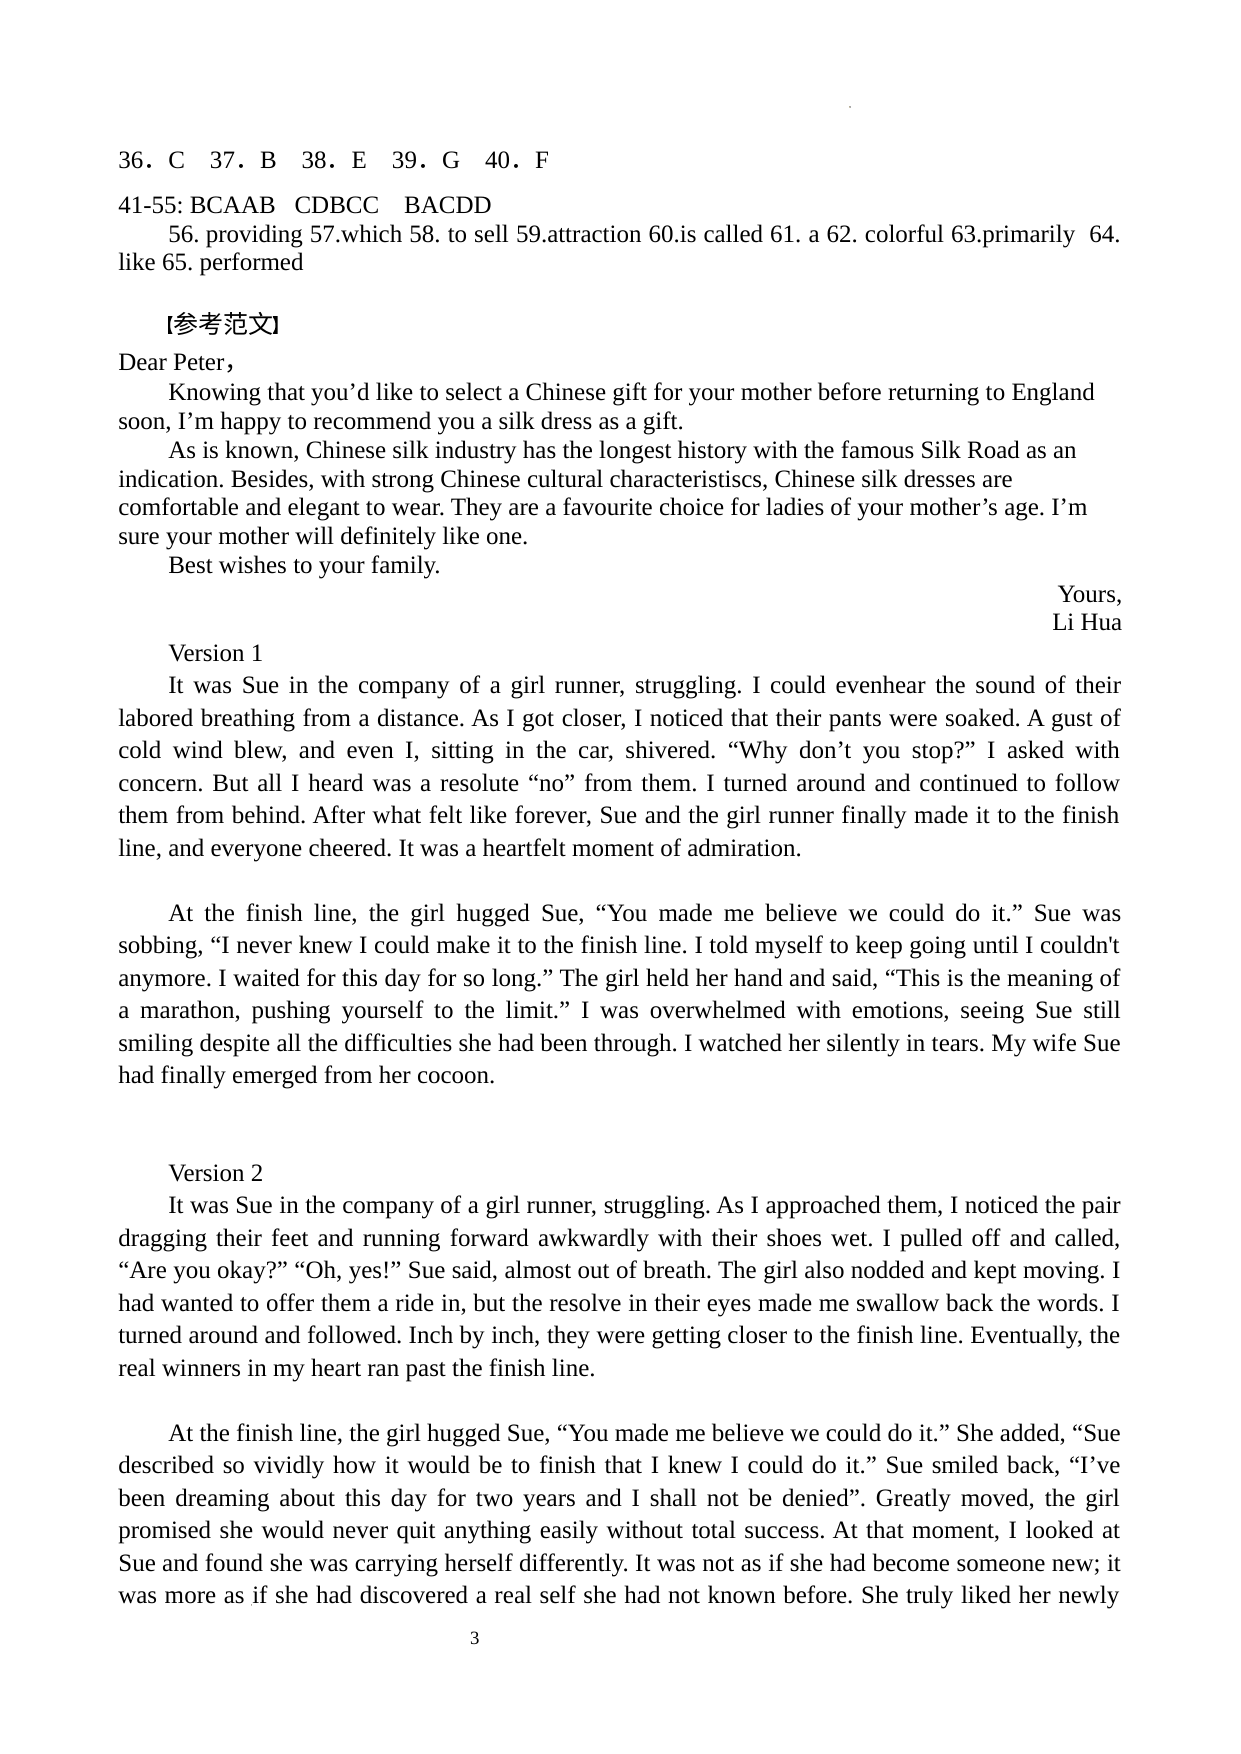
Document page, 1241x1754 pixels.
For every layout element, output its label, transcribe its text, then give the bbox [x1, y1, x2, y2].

text It was Sue in the company of a girl runner, struggling. I could evenhear the sound of their labored breathing from a distance. As I got closer, I noticed that their pants were soaked. A gust of cold wind blew, and even I, sitting in the car, shivered. “Why don’t you stop?” I asked with concern. But all I heard was a resolute “no” from them. I turned around and continued to follow them from behind. After what felt like forever, Sue and the girl runner finally made it to the finish line, and everyone cheered. It was a heartfelt moment of admiration. [118, 669, 1122, 864]
text Version 1 [118, 636, 1122, 669]
text 36．C 37．B 38．E 39．G 40．F [118, 125, 1122, 190]
text Dear Peter， [118, 341, 1122, 377]
text Version 2 [118, 1156, 1122, 1189]
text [118, 1416, 1122, 1611]
text 参考范文 [118, 305, 1122, 341]
text At the finish line, the girl hugged Sue, “You made me believe we could do it.” Sue was sobbing, “I never knew I could make it to the finish line. I told myself to keep going until I couldn't anymore. I waited for this day for so long.” The girl held her hand and said, “This is the meaning of a marathon, pushing yourself to the limit.” I was overwhelmed with emotions, seeing Sue still smiling despite all the difficulties she had been through. I watched her silently in tears. My wife Sue had finally emerged from her cocoon. [118, 896, 1122, 1091]
text Yours, [118, 579, 1122, 607]
picture [168, 316, 173, 334]
text It was Sue in the company of a girl runner, struggling. As I approached them, I noticed the pair dragging their feet and running forward awkwardly with their shoes wet. I pulled off and called, “Are you okay?” “Oh, yes!” Sue said, almost out of breath. The girl also nodded and kept moving. I had wanted to offer them a ride in, but the resolve in their eyes made me swallow back the words. I turned around and followed. Inch by inch, they were getting closer to the finish line. Eventually, the real winners in my heart ran past the finish line. [118, 1189, 1122, 1384]
text Knowing that you’d like to select a Chinese gift for your mother before returning to England soon, I’m happy to recommend you a silk dress as a gift. [118, 377, 1122, 435]
text Best wishes to your family. [118, 550, 1122, 579]
list providing 57.which 58. to sell 59.attraction 60.is called 61. a 62. colorful 63.primarily 64. like 65. performed [118, 219, 1122, 276]
text Li Hua [118, 607, 1122, 636]
picture [272, 316, 278, 334]
text As is known, Chinese silk industry has the longest history with the famous Silk Road as an indication. Besides, with strong Chinese cultural characteristiscs, Chinese silk dresses are comfortable and elegant to wear. They are a favourite choice for ladies of your mother’s age. I’m sure your mother will definitely like one. [118, 435, 1122, 550]
text 41-55: BCAAB CDBCC BACDD [118, 190, 1122, 219]
